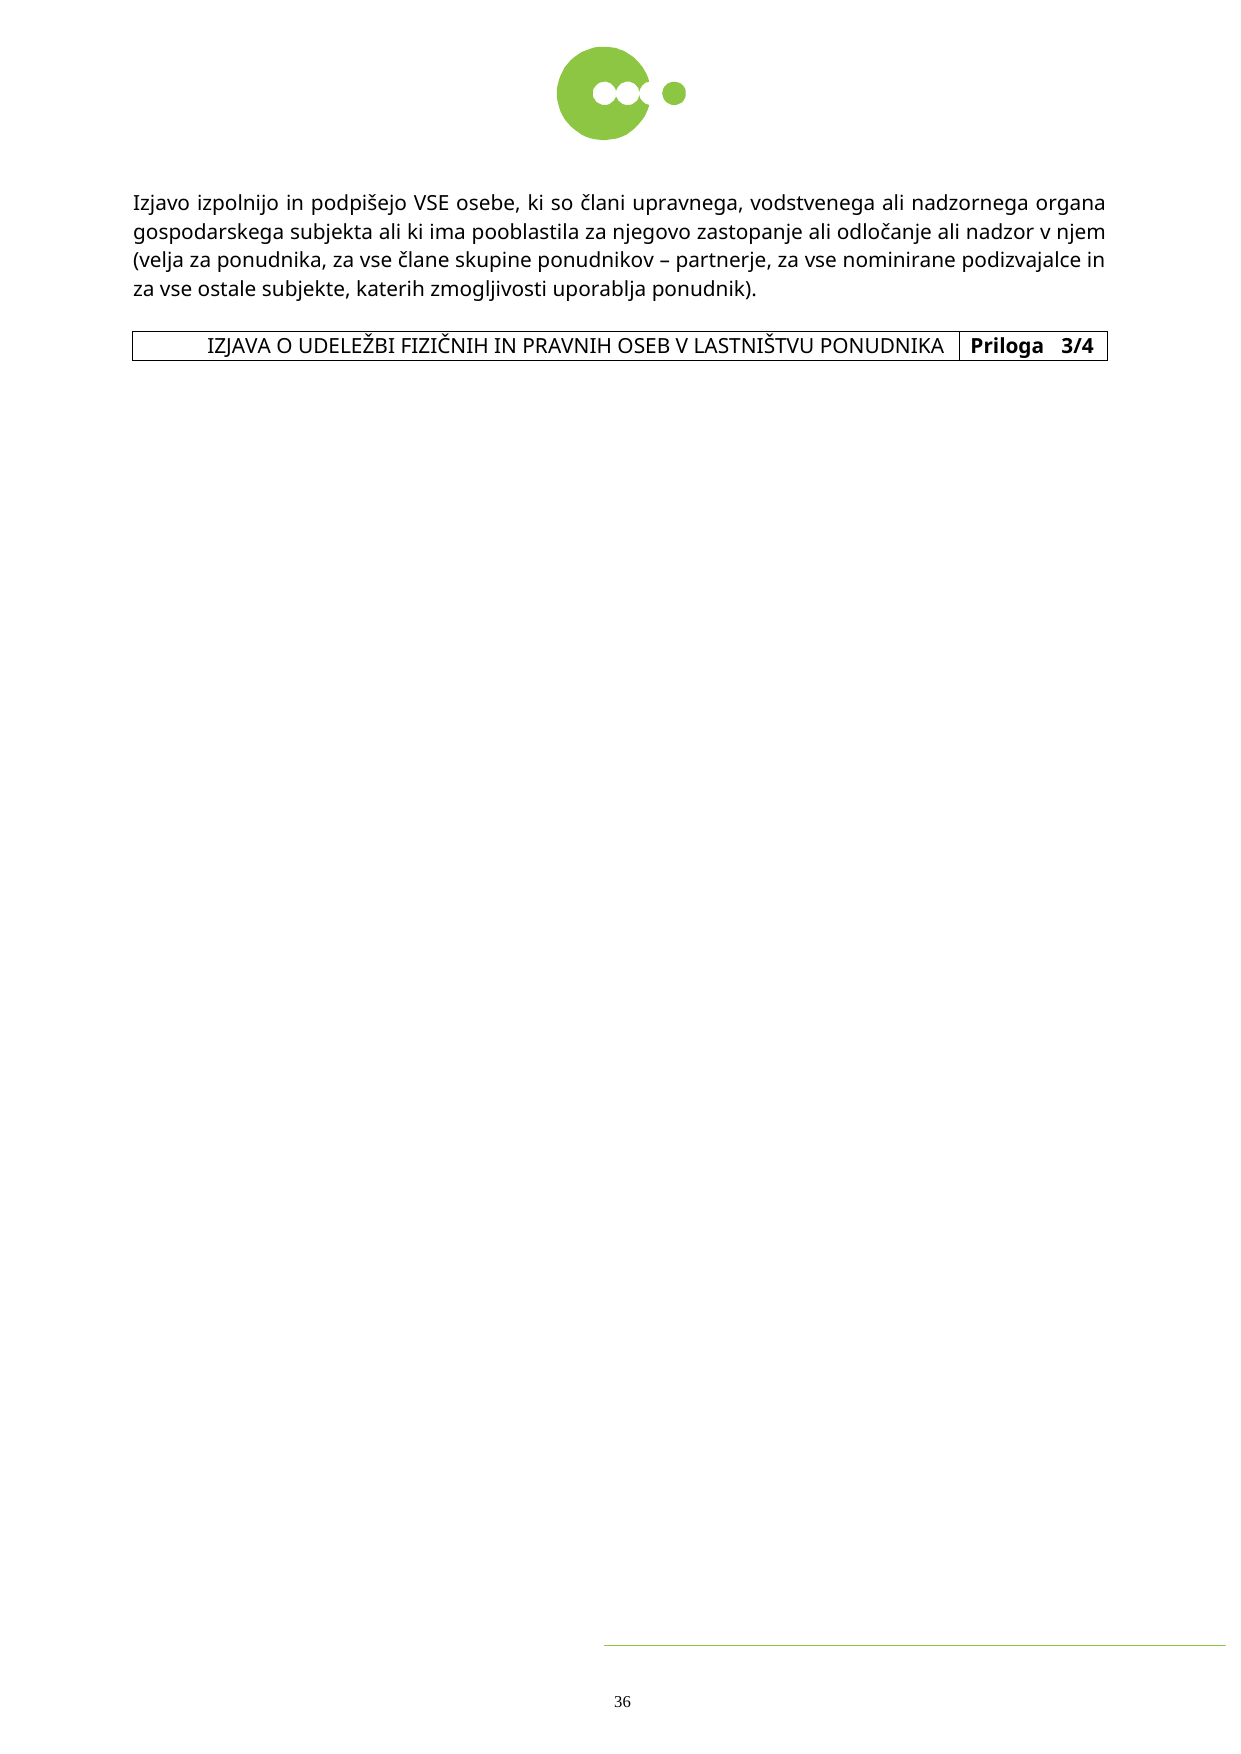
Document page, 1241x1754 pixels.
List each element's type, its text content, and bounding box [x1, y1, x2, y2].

table_header [133, 332, 200, 360]
text Izjavo izpolnijo in podpišejo VSE osebe, ki so člani upravnega, vodstvenega ali nadzornega organa gospodarskega subjekta ali ki ima pooblastila za njegovo zastopanje ali odločanje ali nadzor v njem (velja za ponudnika, za vse člane skupine ponudnikov – partnerje, za vse nominirane podizvajalce in za vse ostale subjekte, katerih zmogljivosti uporablja ponudnik). [133, 188, 1107, 302]
table_header IZJAVA O UDELEŽBI FIZIČNIH IN PRAVNIH OSEB V LASTNIŠTVU PONUDNIKA [200, 332, 959, 360]
table_header Priloga [960, 332, 1048, 360]
table_header 3/4 [1049, 332, 1107, 360]
